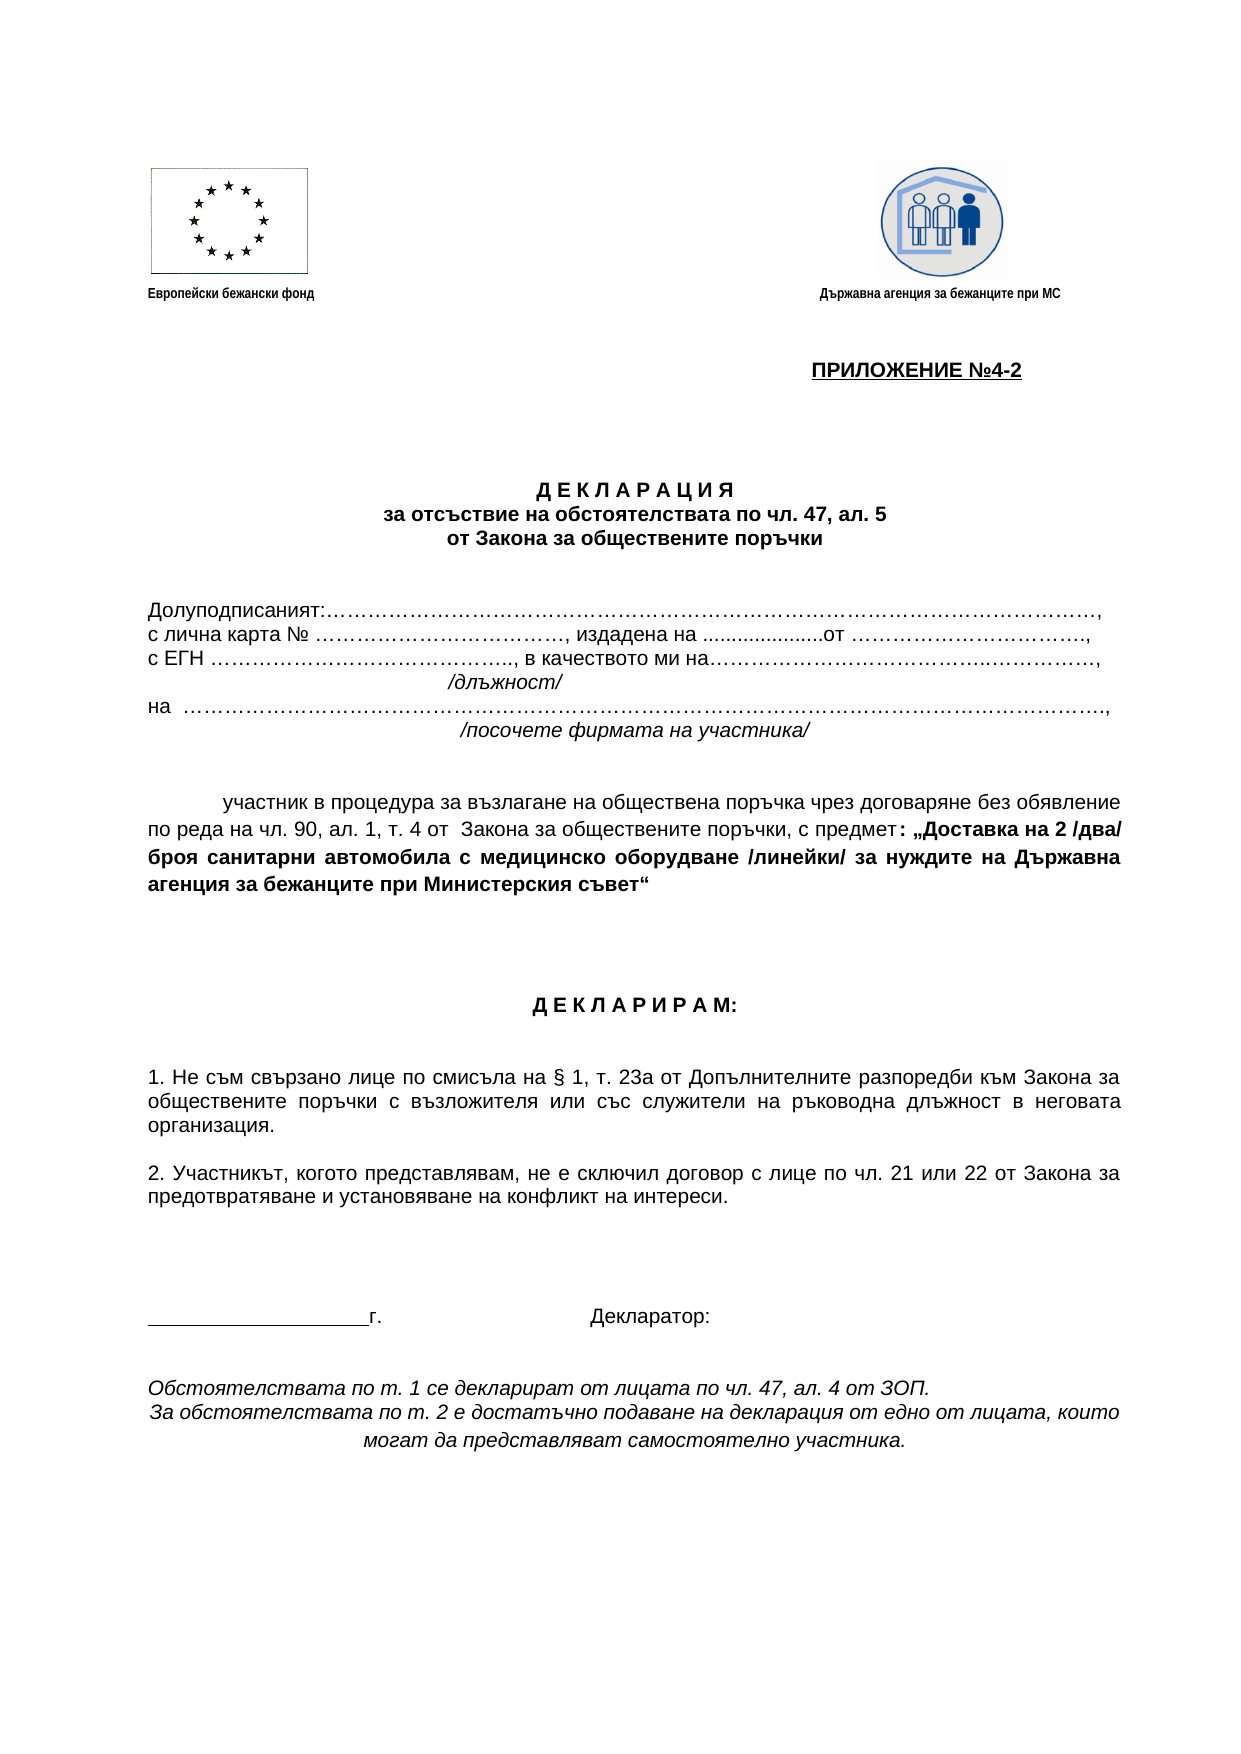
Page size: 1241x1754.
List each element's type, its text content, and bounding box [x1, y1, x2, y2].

text с лична карта № ………………………………, издадена на .....................от ……………………………., [148, 622, 1122, 646]
text ПРИЛОЖЕНИЕ №4-2 [811, 358, 1122, 382]
text Обстоятелствата по т. 1 се декларират от лицата по чл. 47, ал. 4 от ЗОП. [148, 1376, 1122, 1400]
text г. Декларатор: [148, 1304, 1122, 1328]
text 2. Участникът, когото представлявам, не е сключил договор с лице по чл. 21 или 22 от Закона за предотвратяване и установяване на конфликт на интереси. [148, 1160, 1122, 1208]
text участник в процедура за възлагане на обществена поръчка чрез договаряне без обявление по реда на чл. 90, ал. 1, т. 4 от Закона за обществените поръчки, с предмет: „Доставка на 2 /два/ броя санитарни автомобила с медицинско оборудване /линейки/ за нуждите на Държавна агенция за бежанците при Министерския съвет“ [148, 789, 1122, 896]
text Долуподписаният:…………………………………………………………………………………………………, [148, 598, 1122, 622]
text на ……………………………………………………………………………………………………………………., [148, 694, 1122, 718]
text 1. Не съм свързано лице по смисъла на § 1, т. 23а от Допълнителните разпоредби към Закона за обществените поръчки с възложителя или със служители на ръководна длъжност в неговата организация. [148, 1064, 1122, 1136]
picture [147, 164, 312, 277]
text За обстоятелствата по т. 2 е достатъчно подаване на декларация от едно от лицата, които могат да представляват самостоятелно участника. [148, 1400, 1122, 1451]
picture [876, 159, 1008, 278]
text Д Е К Л А Р И Р А М: [148, 993, 1122, 1017]
text за отсъствие на обстоятелствата по чл. 47, ал. 5 [148, 502, 1122, 526]
text Европейски бежански фонд Държавна агенция за бежанците при МС [148, 285, 1122, 302]
text с ЕГН …………………………………….., в качеството ми на…………………………………..……………, [148, 646, 1122, 670]
text /посочете фирмата на участника/ [148, 718, 1122, 742]
text Д Е К Л А Р А Ц И Я [148, 478, 1122, 502]
text /длъжност/ [148, 670, 1122, 694]
text от Закона за обществените поръчки [148, 526, 1122, 550]
